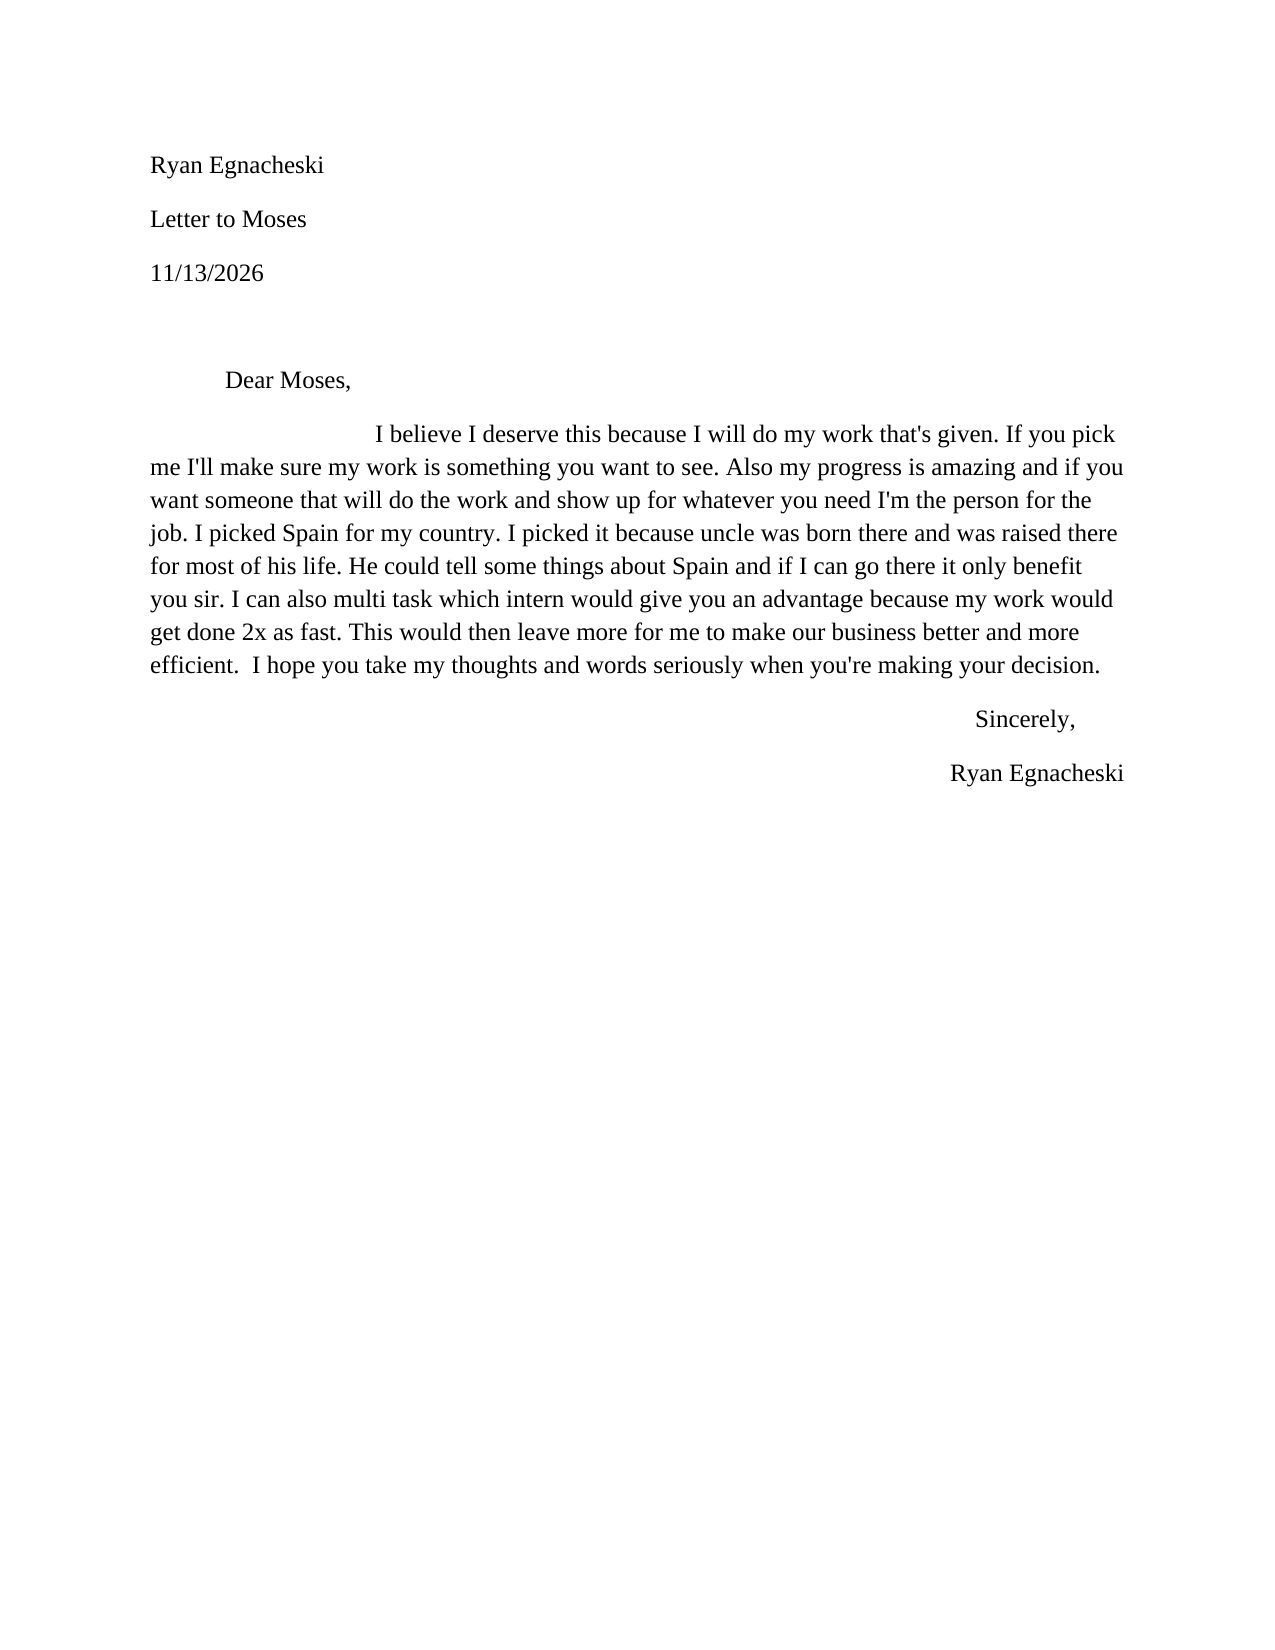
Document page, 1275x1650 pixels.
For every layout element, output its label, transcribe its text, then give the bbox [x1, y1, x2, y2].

text Ryan Egnacheski [150, 150, 1125, 179]
text Sincerely, [150, 704, 1125, 733]
text I believe I deserve this because I will do my work that's given. If you pick me I'll make sure my work is something you want to see. Also my progress is amazing and if you want someone that will do the work and show up for whatever you need I'm the person for the job. I picked Spain for my country. I picked it because uncle was born there and was raised there for most of his life. He could tell some things about Spain and if I can go there it only benefit you sir. I can also multi task which intern would give you an advantage because my work would get done 2x as fast. This would then leave more for me to make our business better and more efficient. I hope you take my thoughts and words seriously when you're making your decision. [150, 419, 1125, 679]
text Letter to Moses [150, 204, 1125, 233]
text Dear Moses, [150, 365, 1125, 394]
text Ryan Egnacheski [150, 758, 1125, 820]
text 12/14/2011 [150, 258, 1125, 286]
